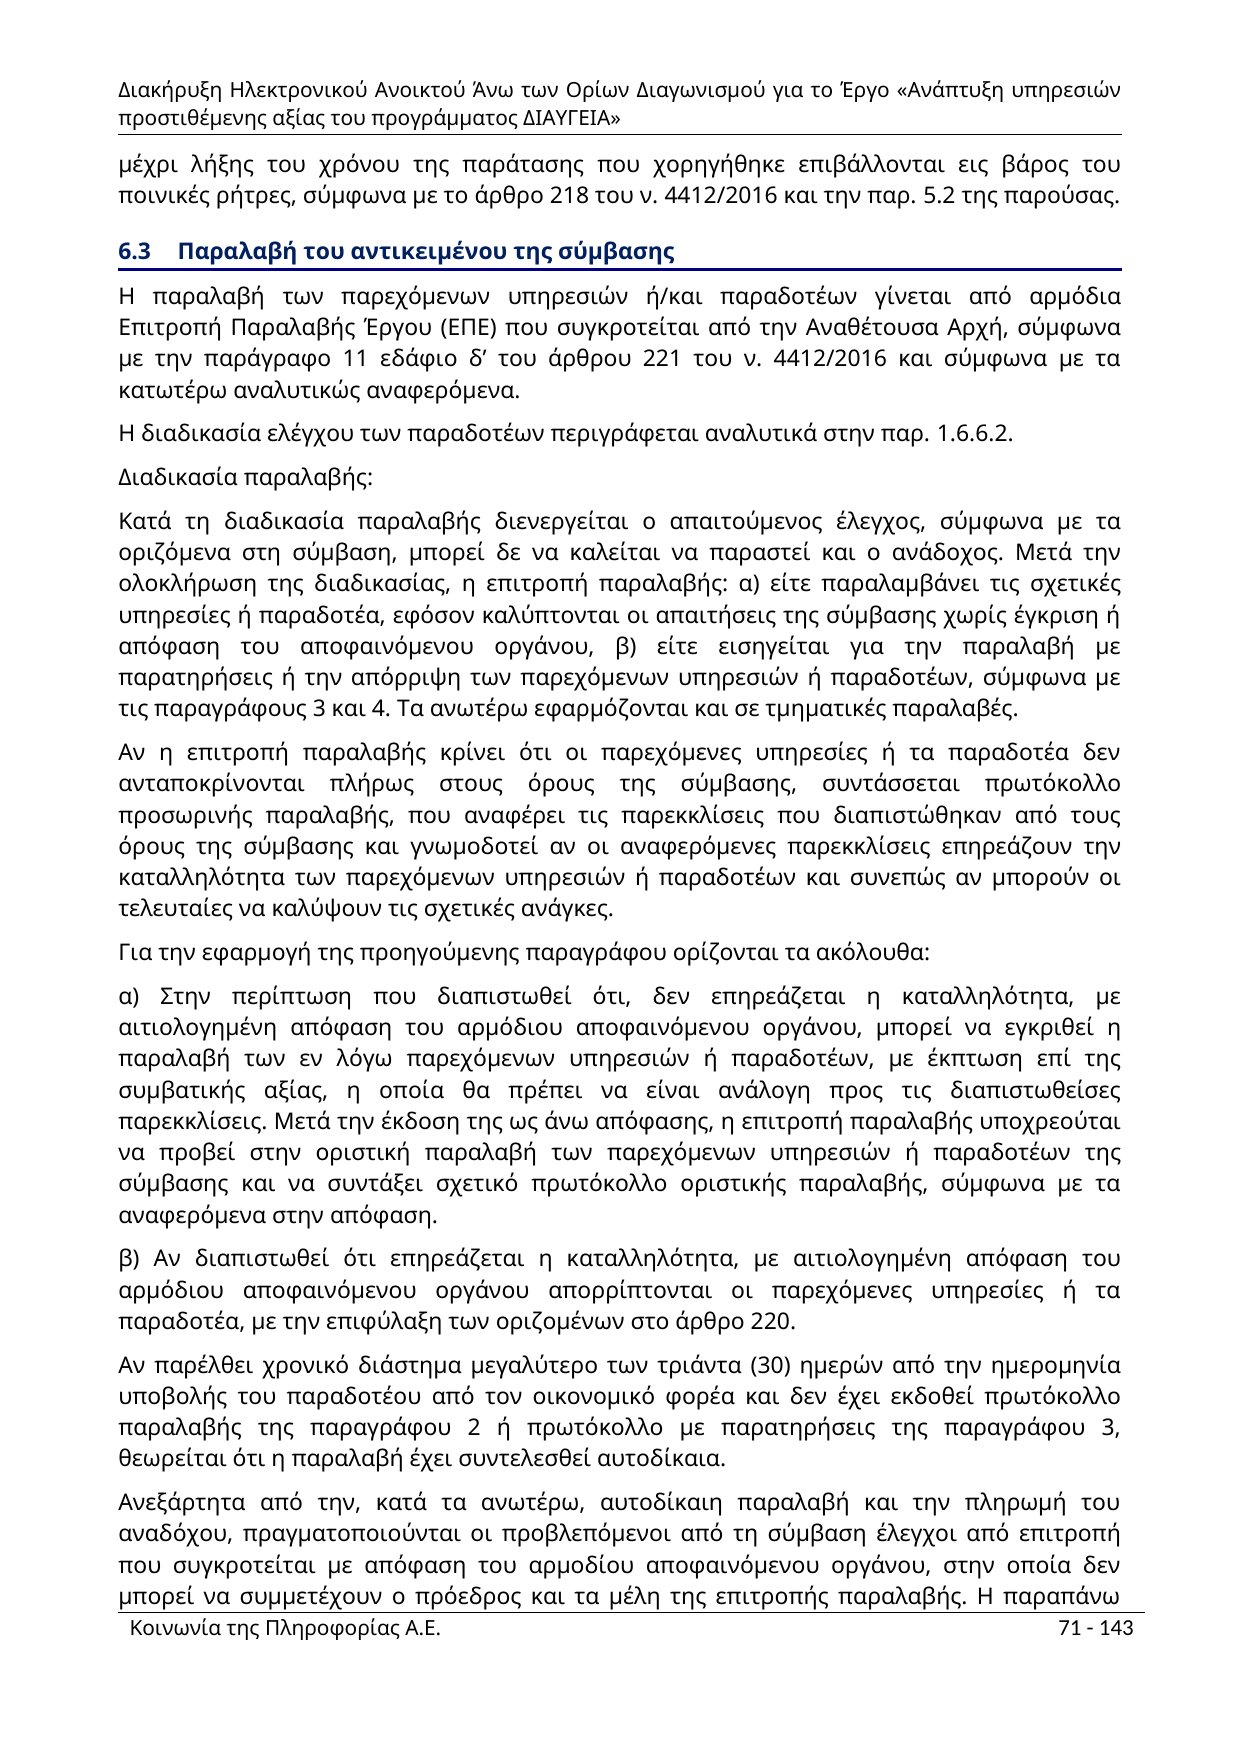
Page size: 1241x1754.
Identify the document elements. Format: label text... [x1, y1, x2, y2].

text Για την εφαρμογή της προηγούμενης παραγράφου ορίζονται τα ακόλουθα: [118, 936, 1122, 967]
text Η παραλαβή των παρεχόμενων υπηρεσιών ή/και παραδοτέων γίνεται από αρμόδια Επιτροπή Παραλαβής Έργου (ΕΠΕ) που συγκροτείται από την Αναθέτουσα Αρχή, σύμφωνα με την παράγραφο 11 εδάφιο δ’ του άρθρου 221 του ν. 4412/2016 και σύμφωνα με τα κατωτέρω αναλυτικώς αναφερόμενα. [118, 280, 1122, 405]
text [118, 1486, 1122, 1611]
text α) Στην περίπτωση που διαπιστωθεί ότι, δεν επηρεάζεται η καταλληλότητα, με αιτιολογημένη απόφαση του αρμόδιου αποφαινόμενου οργάνου, μπορεί να εγκριθεί η παραλαβή των εν λόγω παρεχόμενων υπηρεσιών ή παραδοτέων, με έκπτωση επί της συμβατικής αξίας, η οποία θα πρέπει να είναι ανάλογη προς τις διαπιστωθείσες παρεκκλίσεις. Μετά την έκδοση της ως άνω απόφασης, η επιτροπή παραλαβής υποχρεούται να προβεί στην οριστική παραλαβή των παρεχόμενων υπηρεσιών ή παραδοτέων της σύμβασης και να συντάξει σχετικό πρωτόκολλο οριστικής παραλαβής, σύμφωνα με τα αναφερόμενα στην απόφαση. [118, 980, 1122, 1230]
text Αν η επιτροπή παραλαβής κρίνει ότι οι παρεχόμενες υπηρεσίες ή τα παραδοτέα δεν ανταποκρίνονται πλήρως στους όρους της σύμβασης, συντάσσεται πρωτόκολλο προσωρινής παραλαβής, που αναφέρει τις παρεκκλίσεις που διαπιστώθηκαν από τους όρους της σύμβασης και γνωμοδοτεί αν οι αναφερόμενες παρεκκλίσεις επηρεάζουν την καταλληλότητα των παρεχόμενων υπηρεσιών ή παραδοτέων και συνεπώς αν μπορούν οι τελευταίες να καλύψουν τις σχετικές ανάγκες. [118, 736, 1122, 923]
text Κατά τη διαδικασία παραλαβής διενεργείται ο απαιτούμενος έλεγχος, σύμφωνα με τα οριζόμενα στη σύμβαση, μπορεί δε να καλείται να παραστεί και ο ανάδοχος. Μετά την ολοκλήρωση της διαδικασίας, η επιτροπή παραλαβής: α) είτε παραλαμβάνει τις σχετικές υπηρεσίες ή παραδοτέα, εφόσον καλύπτονται οι απαιτήσεις της σύμβασης χωρίς έγκριση ή απόφαση του αποφαινόμενου οργάνου, β) είτε εισηγείται για την παραλαβή με παρατηρήσεις ή την απόρριψη των παρεχόμενων υπηρεσιών ή παραδοτέων, σύμφωνα με τις παραγράφους 3 και 4. Τα ανωτέρω εφαρμόζονται και σε τμηματικές παραλαβές. [118, 505, 1122, 723]
text Αν παρέλθει χρονικό διάστημα μεγαλύτερο των τριάντα (30) ημερών από την ημερομηνία υποβολής του παραδοτέου από τον οικονομικό φορέα και δεν έχει εκδοθεί πρωτόκολλο παραλαβής της παραγράφου 2 ή πρωτόκολλο με παρατηρήσεις της παραγράφου 3, θεωρείται ότι η παραλαβή έχει συντελεσθεί αυτοδίκαια. [118, 1348, 1122, 1473]
text β) Αν διαπιστωθεί ότι επηρεάζεται η καταλληλότητα, με αιτιολογημένη απόφαση του αρμόδιου αποφαινόμενου οργάνου απορρίπτονται οι παρεχόμενες υπηρεσίες ή τα παραδοτέα, με την επιφύλαξη των οριζομένων στο άρθρο 220. [118, 1242, 1122, 1336]
subtitle Παραλαβή του αντικειμένου της σύμβασης [118, 235, 1122, 268]
text Η διαδικασία ελέγχου των παραδοτέων περιγράφεται αναλυτικά στην παρ. 1.6.6.2. [118, 417, 1122, 448]
text Διαδικασία παραλαβής: [118, 461, 1122, 492]
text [118, 147, 1122, 210]
